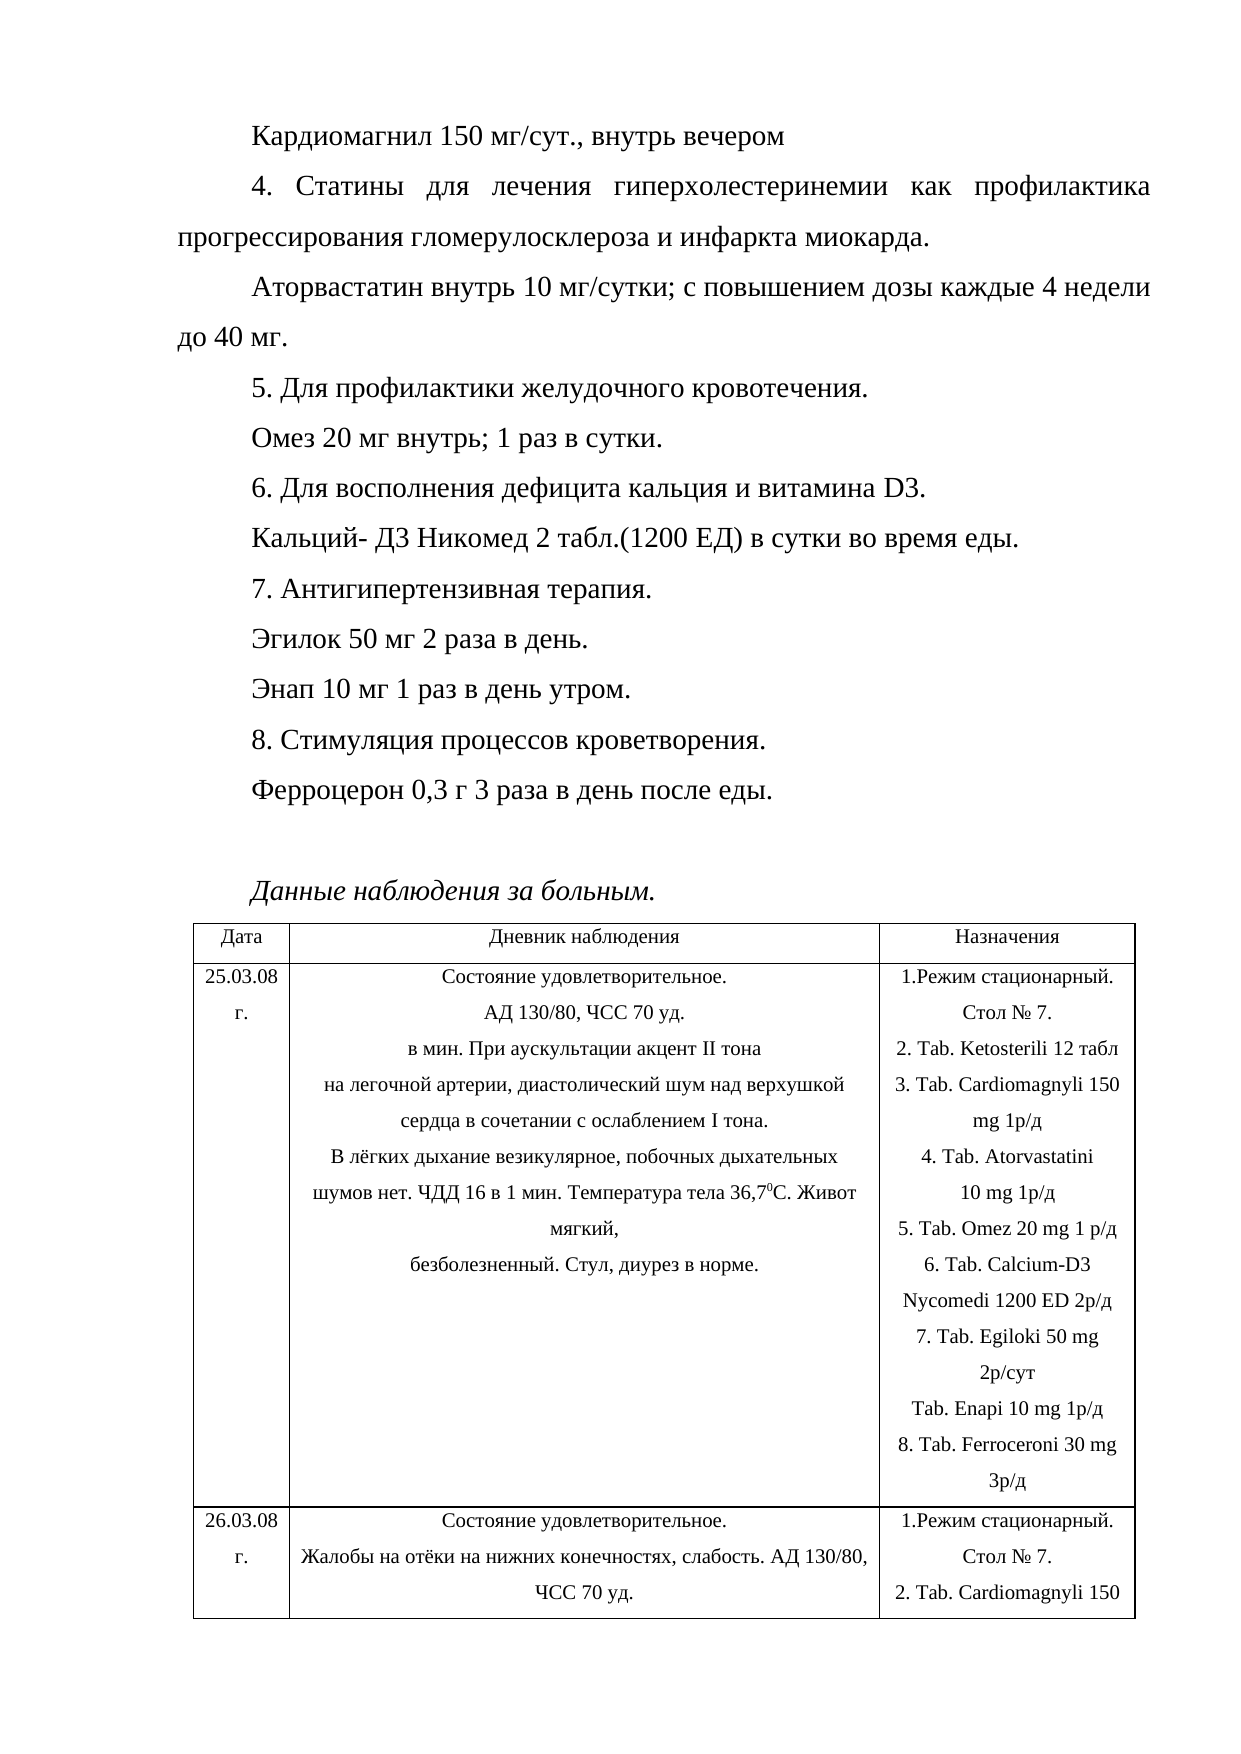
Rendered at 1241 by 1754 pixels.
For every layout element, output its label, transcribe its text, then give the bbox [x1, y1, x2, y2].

text Ферроцерон 3 раза в день после еды. [177, 772, 1152, 806]
text Эгилок 50 мг 2 раза в день. [177, 621, 1152, 655]
text 8. Стимуляция процессов кроветворения. [177, 722, 1152, 755]
text 7. Антигипертензивная терапия. [177, 571, 1152, 604]
text 6. Для восполнения дефицита кальция и витамина D3. [177, 470, 1152, 504]
text Омез 20 мг внутрь; 1 раз в сутки. [177, 420, 1152, 453]
text Кальций- Д3 Никомед 2 табл.(1200 EД) в сутки во время еды. [177, 521, 1152, 554]
table_cell 26.03.08 г. [194, 1508, 289, 1618]
table_header Дневник наблюдения [290, 924, 879, 962]
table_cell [290, 1508, 879, 1618]
text Кардиомагнил 150 мг/сут., внутрь вечером [177, 118, 1152, 152]
text Энап 10 мг 1 раз в день утром. [177, 672, 1152, 705]
text 4. Статины для лечения гиперхолестеринемии как профилактика прогрессирования гломерулосклероза и инфаркта миокарда. [177, 168, 1152, 252]
text Данные наблюдения за больным. [177, 873, 1152, 906]
table_cell 25.03.08 г. [194, 964, 289, 1506]
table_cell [880, 1508, 1134, 1618]
table_cell Состояние удовлетворительное. АД 130/80, ЧСС 70 уд. в мин. При аускультации акцент II тона на легочной артерии, диастолический шум над верхушкой сердца в сочетании с ослаблением I тона. В лёгких дыхание везикулярное, побочных дыхательных шумов нет. ЧДД 16 в 1 мин. Температура тела 36,70С. Живот мягкий, безболезненный. Стул, диурез в норме. [290, 964, 879, 1506]
text 5. Для профилактики желудочного кровотечения. [177, 370, 1152, 403]
text Аторвастатин внутрь 10 мг/сутки; с повышением дозы каждые 4 недели до 40 мг. [177, 269, 1152, 353]
table_header Дата [194, 924, 289, 962]
table_header Назначения [880, 924, 1134, 962]
